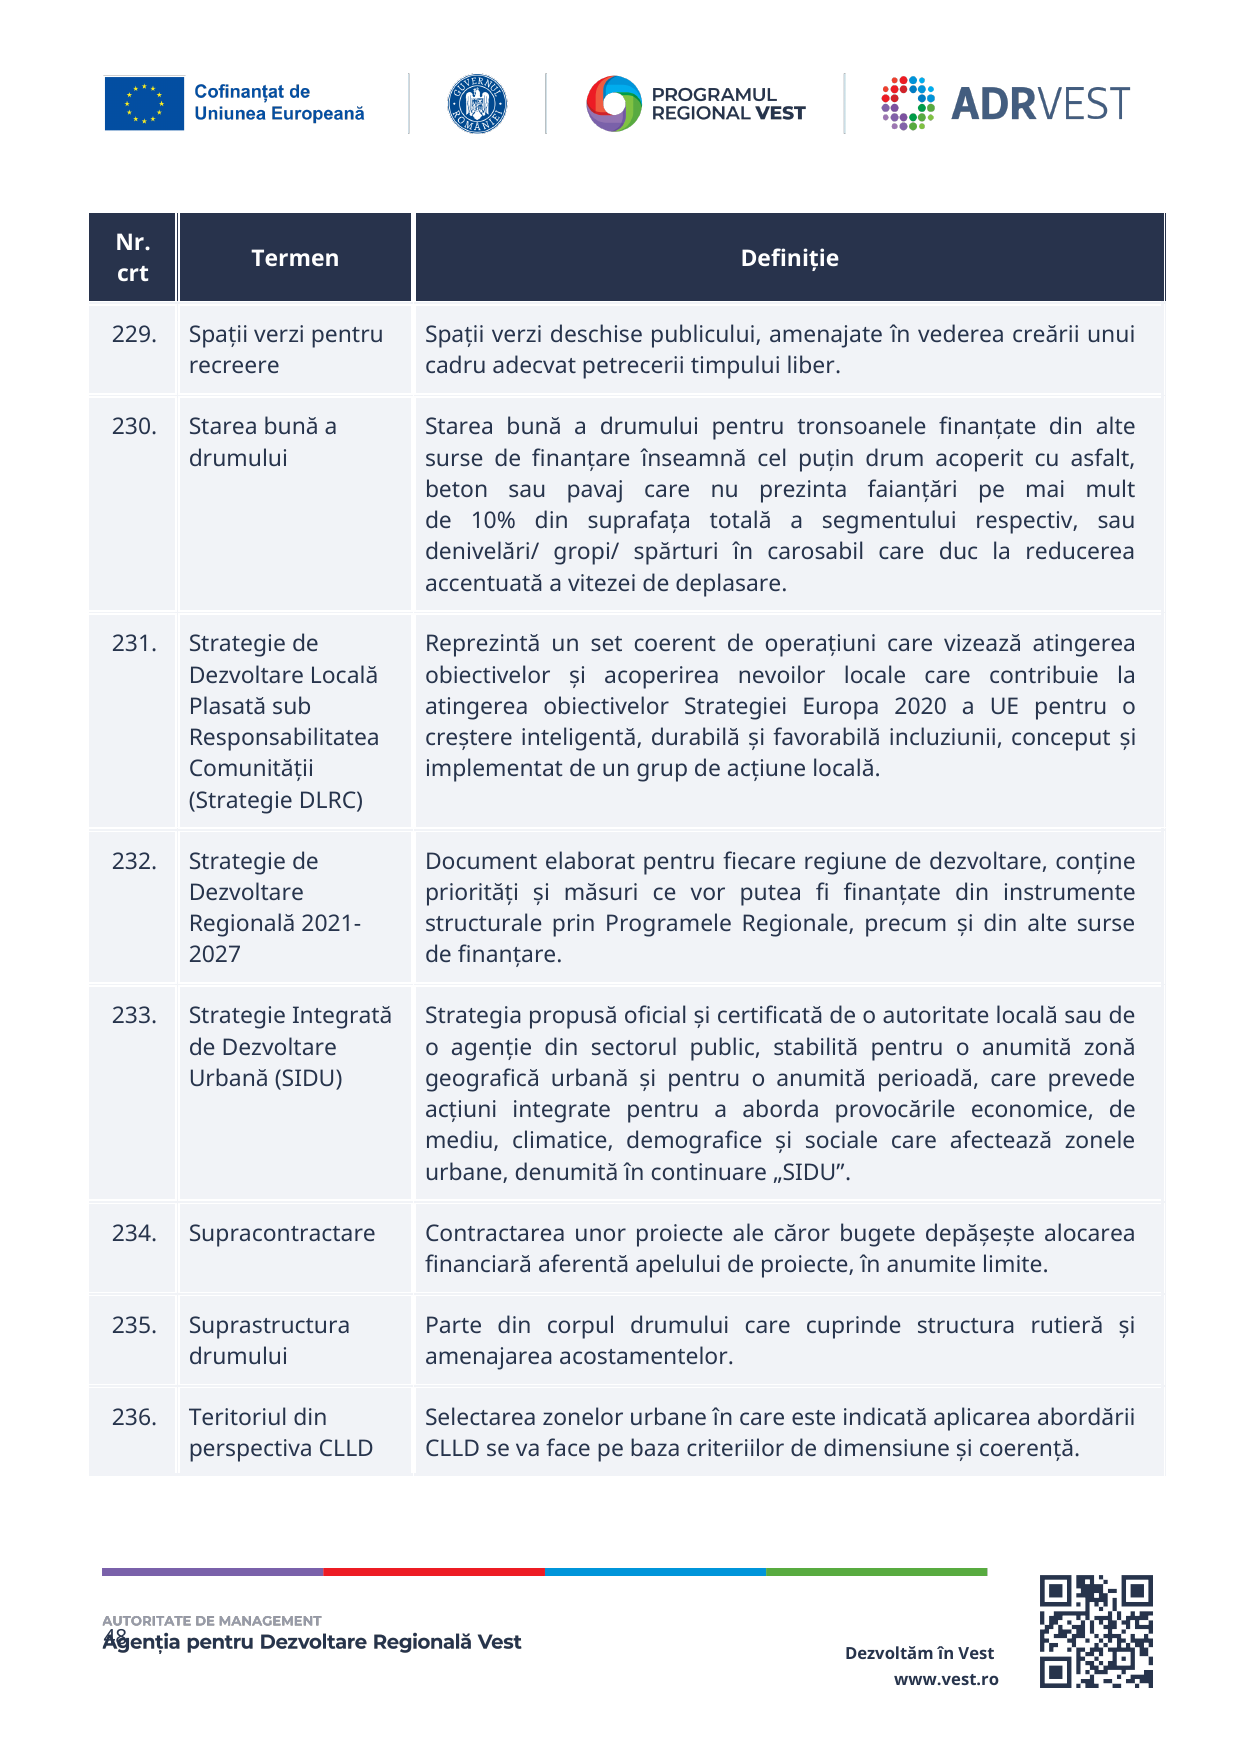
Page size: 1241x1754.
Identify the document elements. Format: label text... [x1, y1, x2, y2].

table_cell [89, 832, 175, 982]
table_cell [89, 1296, 175, 1384]
table_cell Parte din corpul drumului care cuprinde structura rutieră și amenajarea acostamentelor. [414, 1291, 1166, 1384]
table_cell [89, 615, 175, 827]
table_cell Document elaborat pentru fiecare regiune de dezvoltare, conține priorități și măsuri ce vor putea fi finanțate din instrumente structurale prin Programele Regionale, precum și din alte surse de finanțare. [414, 828, 1166, 982]
table_cell Strategie de Dezvoltare Locală Plasată sub Responsabilitatea Comunității (Strategie DLRC) [180, 615, 411, 827]
table_cell [89, 1388, 177, 1476]
table_cell [89, 398, 175, 610]
table_cell [89, 987, 175, 1199]
picture [42, 1568, 544, 1576]
picture [767, 1566, 1162, 1697]
table_header Termen [180, 213, 411, 301]
table_cell Suprastructura drumului [180, 1296, 411, 1384]
picture [103, 73, 1131, 134]
table_cell [89, 306, 175, 393]
table_cell Spații verzi pentru recreere [180, 306, 411, 393]
table_header Nr. crt [89, 213, 175, 301]
table_cell Strategia propusă oficial și certificată de o autoritate locală sau de o agenție din sectorul public, stabilită pentru o anumită zonă geografică urbană și pentru o anumită perioadă, care prevede acțiuni integrate pentru a aborda provocările economice, de mediu, climatice, demografice și sociale care afectează zonele urbane, denumită în continuare „SIDU”. [414, 982, 1166, 1199]
table_cell Strategie Integrată de Dezvoltare Urbană (SIDU) [180, 987, 411, 1199]
table_cell Strategie de Dezvoltare Regională 2021-2027 [180, 832, 411, 982]
table_cell Teritoriul din perspectiva CLLD [177, 1384, 413, 1476]
table_cell [89, 1204, 175, 1291]
table_cell Spații verzi deschise publicului, amenajate în vederea creării unui cadru adecvat petrecerii timpului liber. [414, 301, 1166, 393]
table_cell Starea bună a drumului pentru tronsoanele finanțate din alte surse de finanțare înseamnă cel puțin drum acoperit cu asfalt, beton sau pavaj care nu prezinta faianțări pe mai mult de 10% din suprafața totală a segmentului respectiv, sau denivelări/ gropi/ spărturi în carosabil care duc la reducerea accentuată a vitezei de deplasare. [414, 393, 1166, 610]
table_cell Starea bună a drumului [180, 398, 411, 610]
table_cell Reprezintă un set coerent de operațiuni care vizează atingerea obiectivelor și acoperirea nevoilor locale care contribuie la atingerea obiectivelor Strategiei Europa 2020 a UE pentru o creștere inteligentă, durabilă și favorabilă incluziunii, conceput şi implementat de un grup de acțiune locală. [414, 610, 1166, 827]
table_cell Supracontractare [180, 1204, 411, 1291]
table_cell Contractarea unor proiecte ale căror bugete depășește alocarea financiară aferentă apelului de proiecte, în anumite limite. [414, 1199, 1166, 1291]
table_header Definiție [416, 213, 1164, 301]
